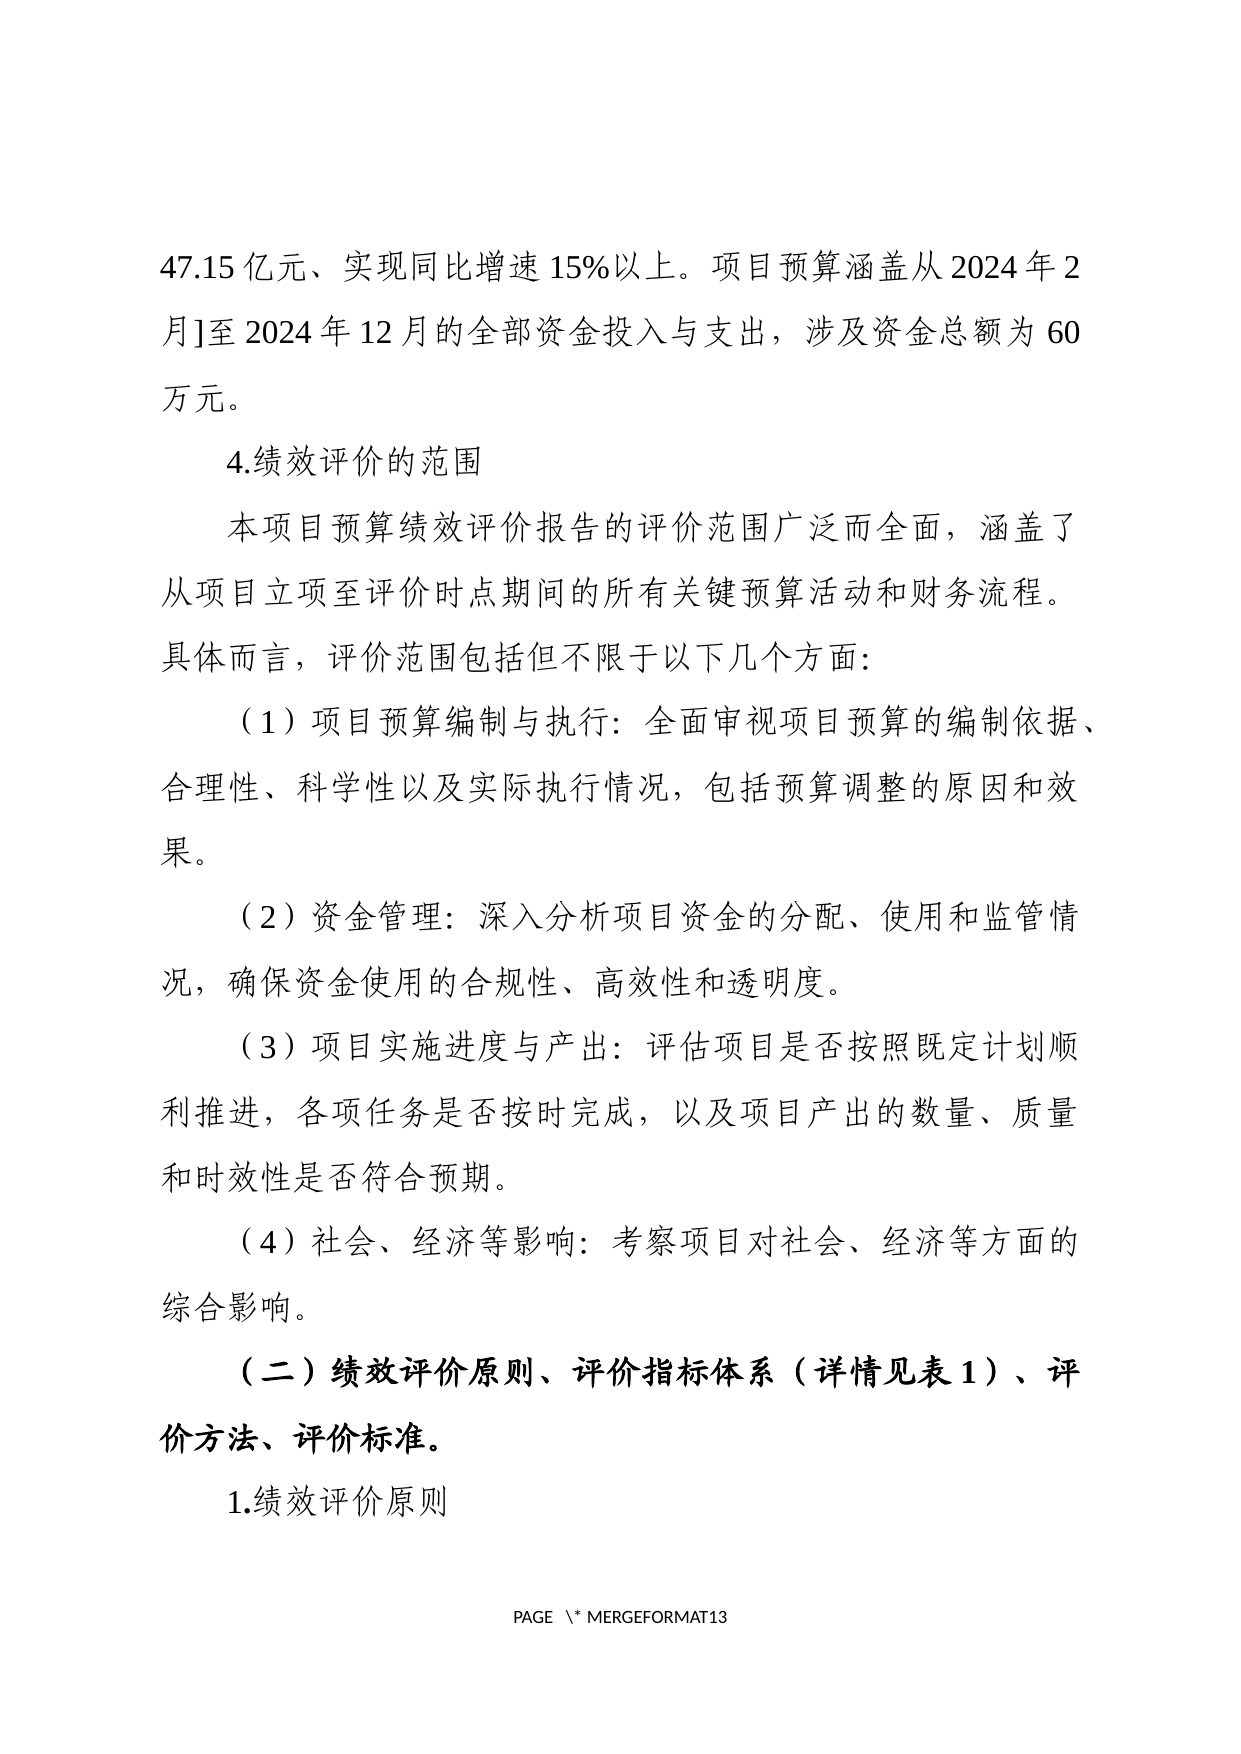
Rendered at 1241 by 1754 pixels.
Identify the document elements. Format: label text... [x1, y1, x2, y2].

title 本项目预算绩效评价报告的评价范围广泛而全面，涵盖了从项目立项至评价时点期间的所有关键预算活动和财务流程。具体而言，评价范围包括但不限于以下几个方面： [159, 493, 1081, 688]
text 4.绩效评价的范围 [159, 428, 1081, 493]
text （二）绩效评价原则、评价指标体系（详情见表1）、评价方法、评价标准。 [159, 1338, 1081, 1468]
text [159, 233, 1081, 428]
title 资金管理：深入分析项目资金的分配、使用和监管情况，确保资金使用的合规性、高效性和透明度。 [159, 883, 1081, 1013]
title 项目预算编制与执行：全面审视项目预算的编制依据、合理性、科学性以及实际执行情况，包括预算调整的原因和效果。 [159, 688, 1081, 883]
title 项目实施进度与产出：评估项目是否按照既定计划顺利推进，各项任务是否按时完成，以及项目产出的数量、质量和时效性是否符合预期。 [159, 1013, 1081, 1208]
title 社会、经济等影响：考察项目对社会、经济等方面的综合影响。 [159, 1208, 1081, 1338]
title 1.绩效评价原则 [159, 1468, 1081, 1533]
